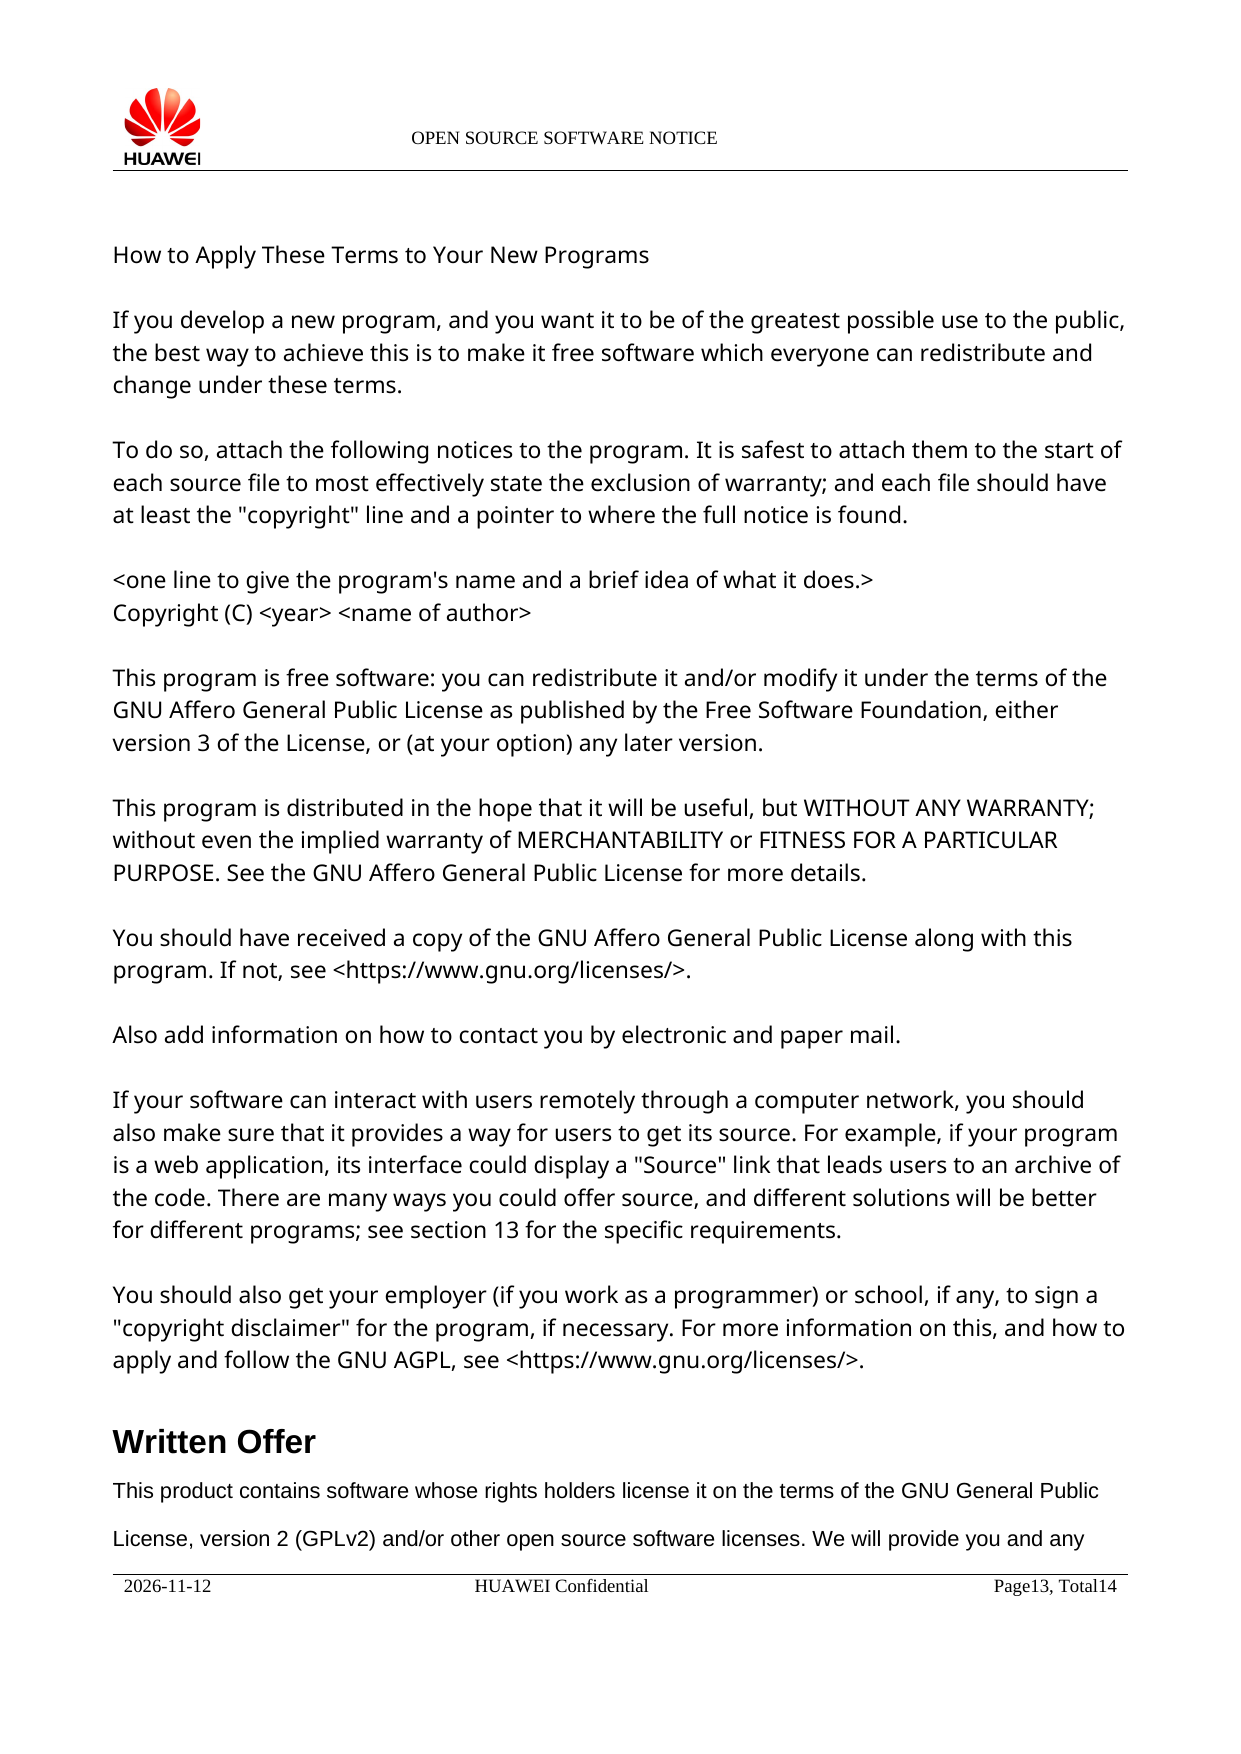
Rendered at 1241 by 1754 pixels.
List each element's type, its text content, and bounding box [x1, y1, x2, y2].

text Copyright (C) <year> <name of author> [112, 596, 1128, 629]
text You should have received a copy of the GNU Affero General Public License along with this program. If not, see <https://www.gnu.org/licenses/>. [112, 921, 1128, 986]
text If your software can interact with users remotely through a computer network, you should also make sure that it provides a way for users to get its source. For example, if your program is a web application, its interface could display a "Source" link that leads users to an archive of the code. There are many ways you could offer source, and different solutions will be better for different programs; see section 13 for the specific requirements. [112, 1084, 1128, 1246]
text This program is distributed in the hope that it will be useful, but WITHOUT ANY WARRANTY; without even the implied warranty of MERCHANTABILITY or FITNESS FOR A PARTICULAR PURPOSE. See the GNU Affero General Public License for more details. [112, 791, 1128, 889]
picture [124, 88, 201, 165]
text If you develop a new program, and you want it to be of the greatest possible use to the public, the best way to achieve this is to make it free software which everyone can redistribute and change under these terms. [112, 304, 1128, 401]
text This program is free software: you can redistribute it and/or modify it under the terms of the GNU Affero General Public License as published by the Free Software Foundation, either version 3 of the License, or (at your option) any later version. [112, 661, 1128, 759]
text You should also get your employer (if you work as a programmer) or school, if any, to sign a "copyright disclaimer" for the program, if necessary. For more information on this, and how to apply and follow the GNU AGPL, see <https://www.gnu.org/licenses/>. [112, 1279, 1128, 1376]
text Written Offer [112, 1409, 1128, 1474]
text To do so, attach the following notices to the program. It is safest to attach them to the start of each source file to most effectively state the exclusion of warranty; and each file should have at least the "copyright" line and a pointer to where the full notice is found. [112, 434, 1128, 531]
text <one line to give the program's name and a brief idea of what it does.> [112, 564, 1128, 596]
text How to Apply These Terms to Your New Programs [112, 239, 1128, 271]
text Also add information on how to contact you by electronic and paper mail. [112, 1019, 1128, 1051]
